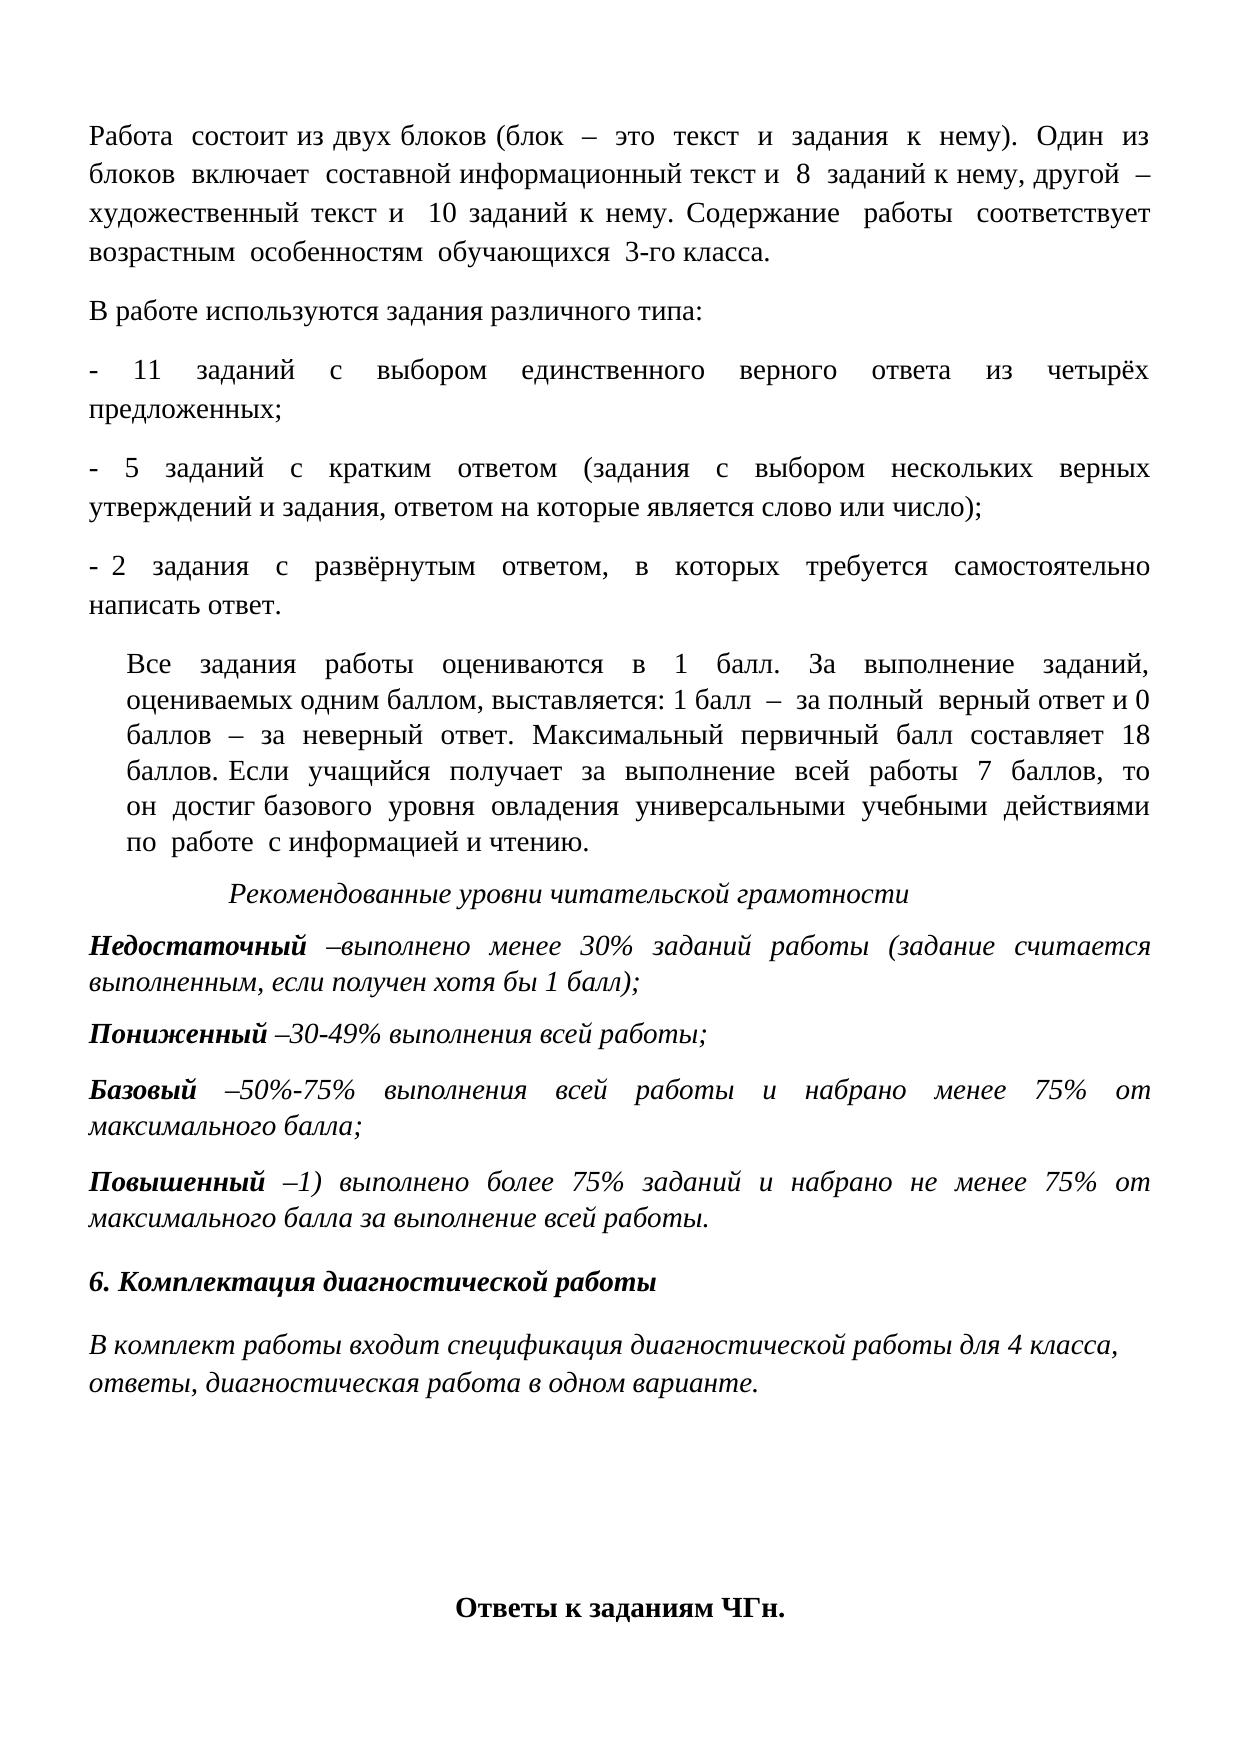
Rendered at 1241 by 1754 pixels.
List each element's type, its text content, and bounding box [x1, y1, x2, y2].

text В комплект работы входит спецификация диагностической работы для 4 класса, ответы, диагностическая работа в одном варианте. [89, 1327, 1152, 1399]
text - 11 заданий с выбором единственного верного ответа из четырёх предложенных; [89, 352, 1152, 424]
text Рекомендованные уровни читательской грамотности [126, 876, 1152, 909]
text Базовый –50%-75% выполнения всей работы и набрано менее 75% от максимального балла; [89, 1072, 1152, 1141]
text 6. Комплектация диагностической работы [89, 1264, 1152, 1298]
text Повышенный –1) выполнено более 75% заданий и набрано не менее 75% от максимального балла за выполнение всей работы. [89, 1164, 1152, 1233]
text Работа состоит из двух блоков (блок – это текст и задания к нему). Один из блоков включает составной информационный текст и 8 заданий к нему, другой – художественный текст и 10 заданий к нему. Содержание работы соответствует возрастным особенностям обучающихся 3-го класса. [89, 118, 1152, 267]
text Недостаточный –выполнено менее 30% заданий работы (задание считается выполненным, если получен хотя бы 1 балл); [89, 928, 1152, 997]
text - 2 задания с развёрнутым ответом, в которых требуется самостоятельно написать ответ. [89, 548, 1152, 620]
text Все задания работы оцениваются в 1 балл. За выполнение заданий, оцениваемых одним баллом, выставляется: 1 балл – за полный верный ответ и 0 баллов – за неверный ответ. Максимальный первичный балл составляет 18 баллов. Если учащийся получает за выполнение всей работы 7 баллов, то он достиг базового уровня овладения универсальными учебными действиями по работе с информацией и чтению. [126, 646, 1152, 857]
text Ответы к заданиям ЧГн. [89, 1590, 1152, 1624]
text В работе используются задания различного типа: [89, 293, 1152, 327]
text - 5 заданий с кратким ответом (задания с выбором нескольких верных утверждений и задания, ответом на которые является слово или число); [89, 450, 1152, 522]
text Пониженный –30-49% выполнения всей работы; [89, 1016, 1152, 1049]
